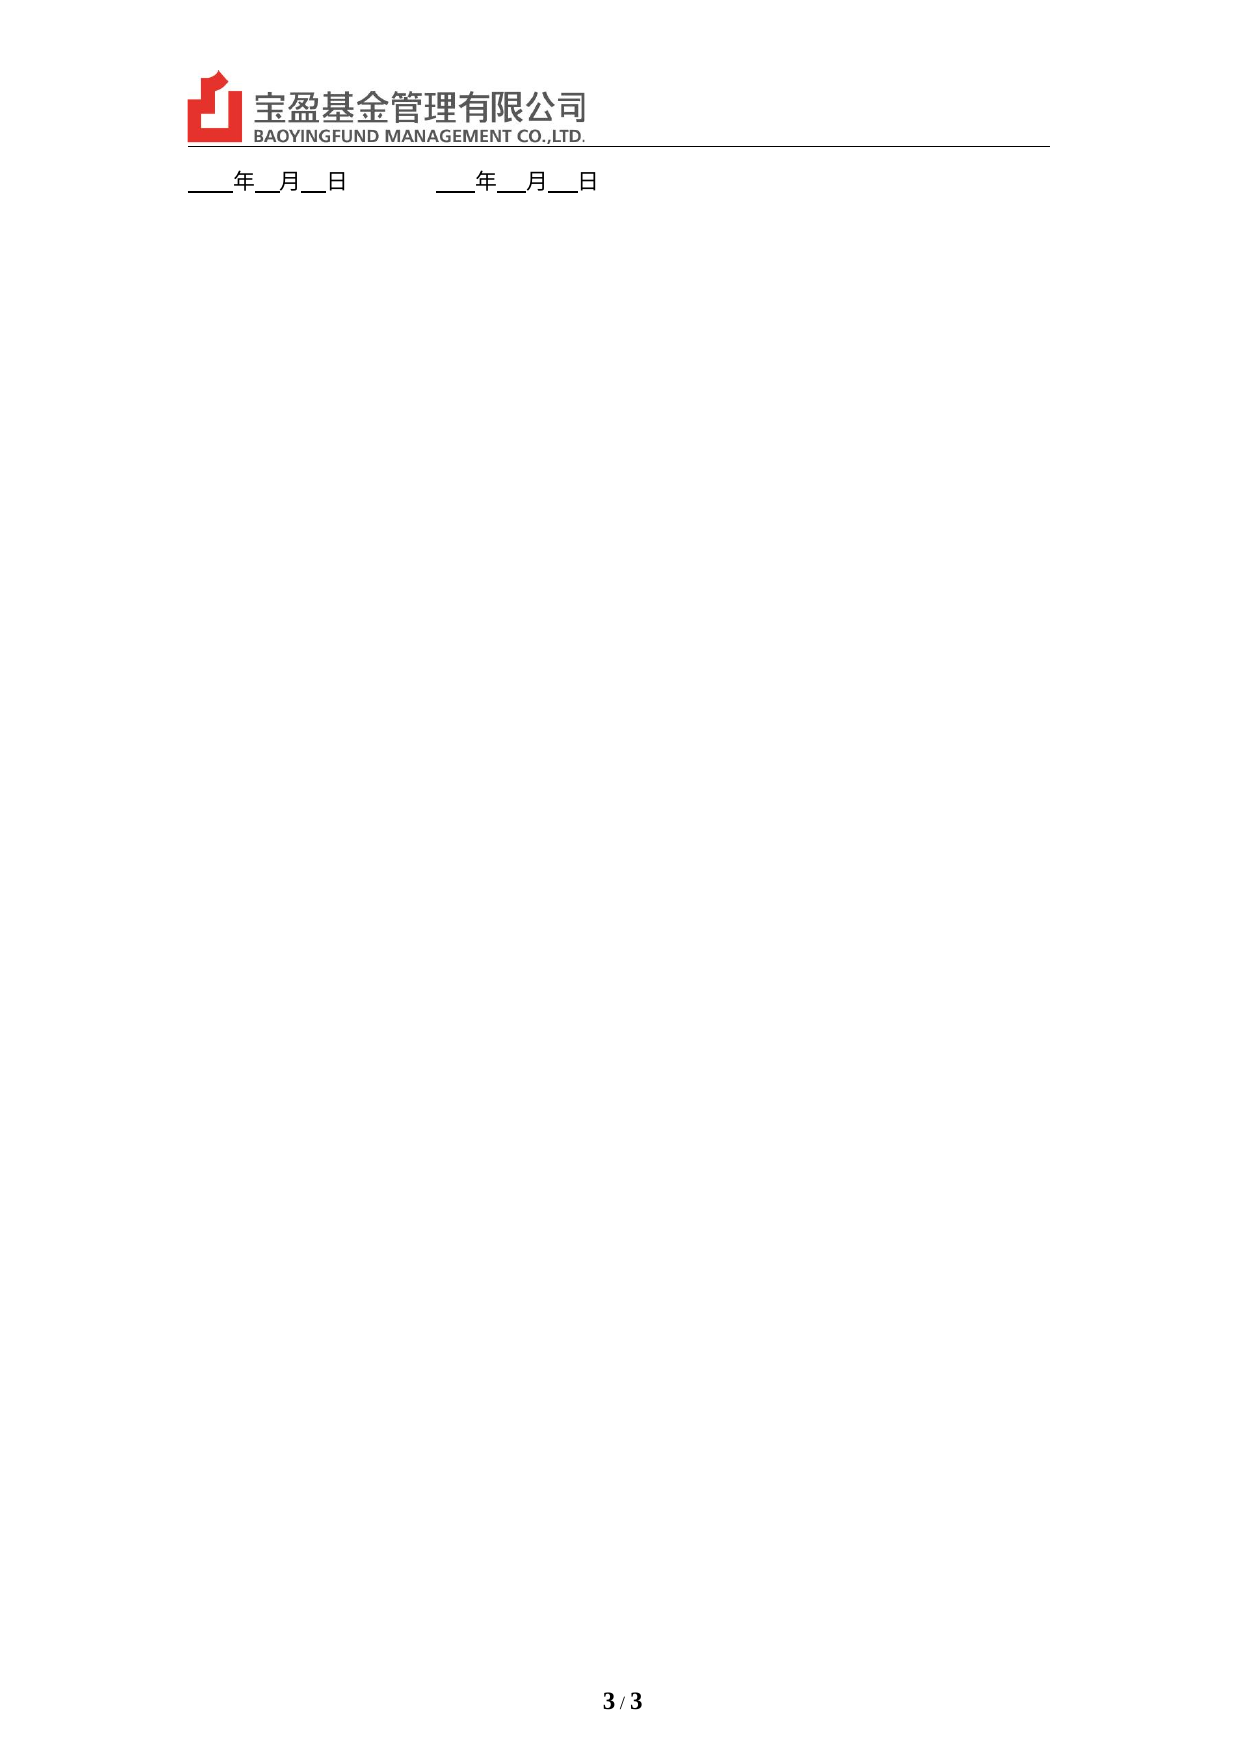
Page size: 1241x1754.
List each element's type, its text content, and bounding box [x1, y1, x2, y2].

picture [187, 70, 585, 144]
text 年 月 日 年 月 日 [187, 164, 1053, 196]
